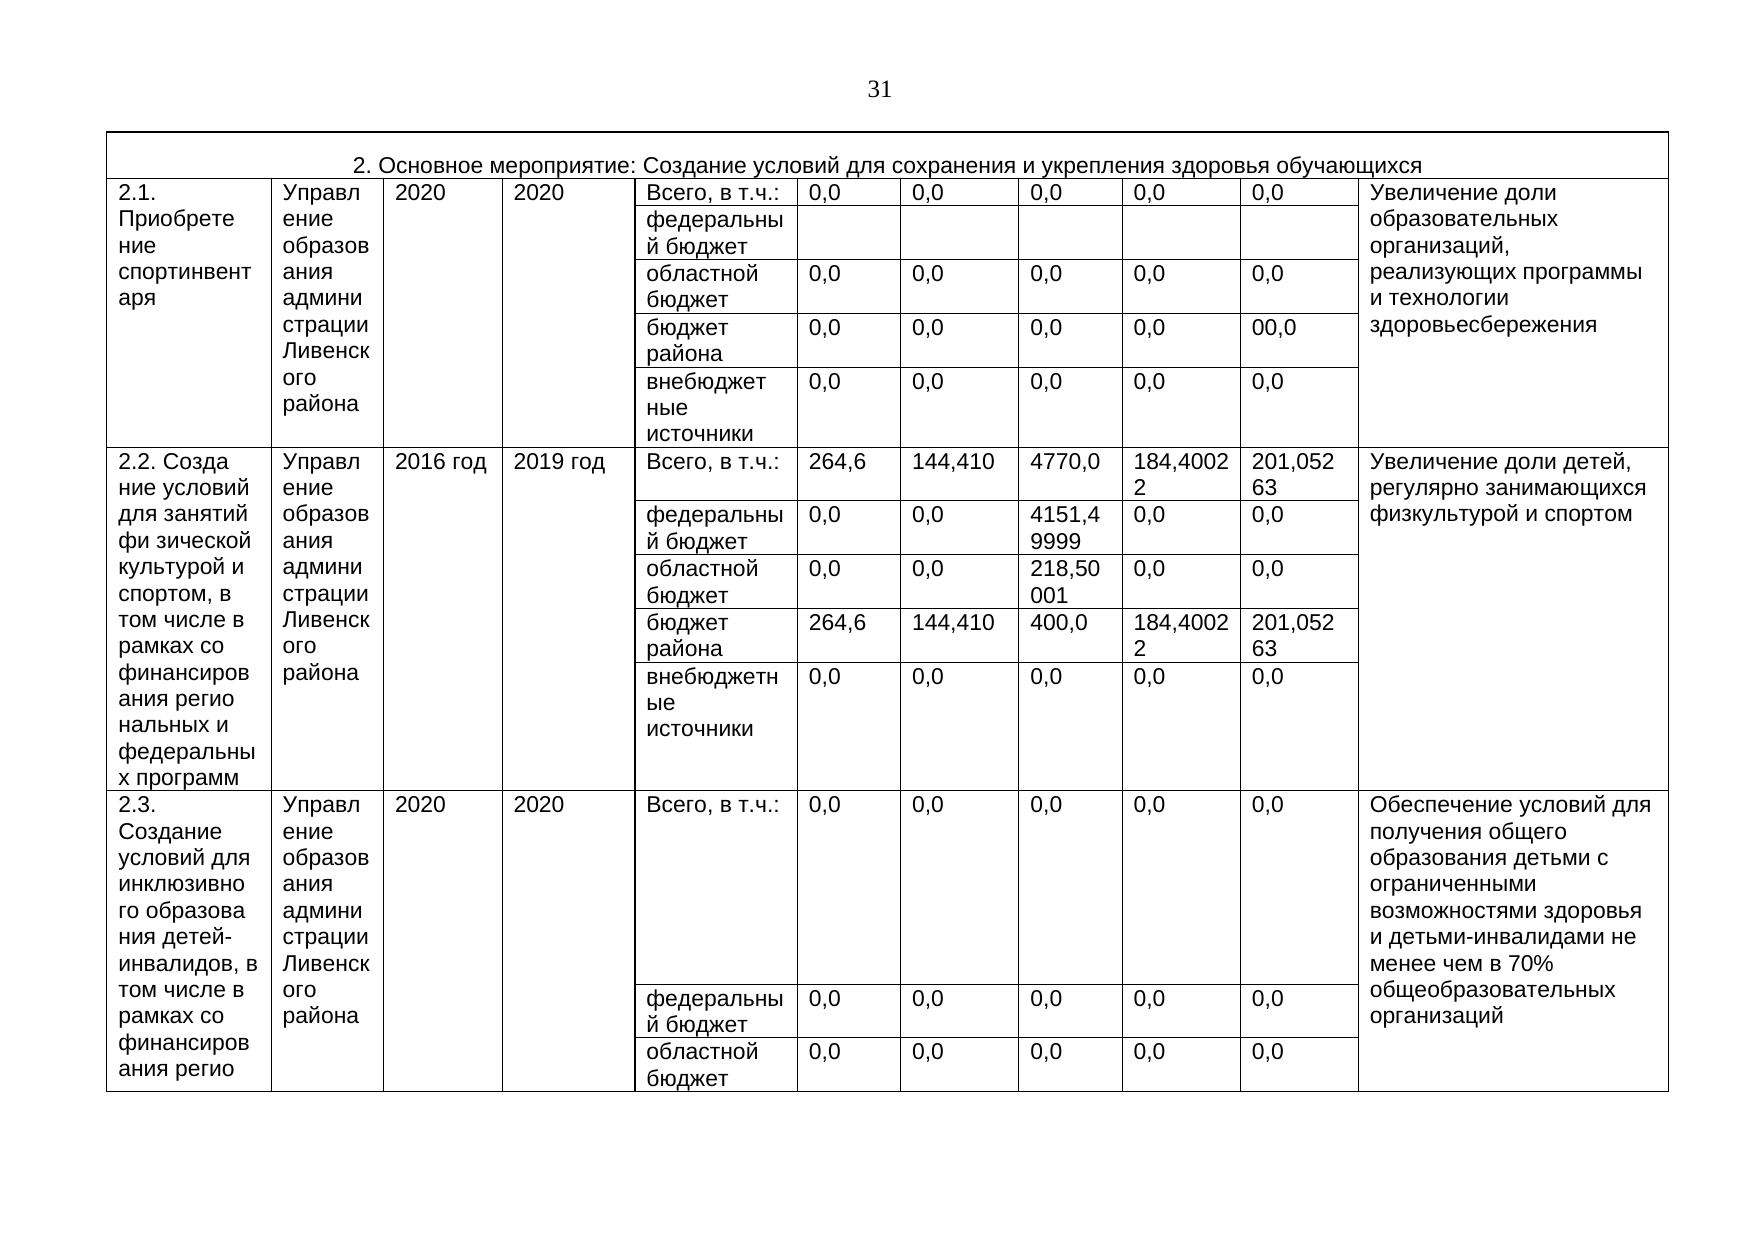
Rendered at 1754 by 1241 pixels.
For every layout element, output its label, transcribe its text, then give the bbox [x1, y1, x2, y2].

table_cell 0,0 [901, 314, 1018, 367]
table_cell 0,0 [1123, 791, 1240, 983]
table_cell 0,0 [1241, 179, 1358, 205]
table_cell 0,0 [1123, 555, 1240, 608]
table_cell 2.2. Созда ние условий для занятий фи зической культурой и спортом, в том числе в рамках со финансирования регио нальных и федеральных программ [107, 448, 271, 790]
table_cell 0,0 [1019, 663, 1122, 790]
table_cell [798, 206, 900, 259]
table_cell 2. Основное мероприятие: Создание условий для сохранения и укрепления здоровья обучающихся [107, 133, 1668, 178]
table_cell [1019, 206, 1122, 259]
table_cell 4770,0 [1019, 448, 1122, 500]
table_cell 218,50001 [1019, 555, 1122, 608]
table_cell Управление образования администрации Ливенского района [272, 791, 383, 1091]
table_cell 0,0 [1241, 663, 1358, 790]
table_cell 0,0 [798, 260, 900, 313]
table_cell 0,0 [1019, 260, 1122, 313]
table_cell 0,0 [1123, 985, 1240, 1037]
table_cell 0,0 [901, 368, 1018, 447]
table_cell 4151,49999 [1019, 501, 1122, 554]
table_cell 2.3. Создание условий для инклюзивно го образова ния детей-инвалидов, в том числе в рамках со финансирования регио нальных и федеральных программ [107, 791, 271, 1091]
table_cell 2020 [384, 791, 502, 1091]
table_cell 144,410 [901, 609, 1018, 662]
table_cell 0,0 [1241, 985, 1358, 1037]
table_cell внебюджетные источники [636, 663, 797, 790]
table_cell Всего, в т.ч.: [636, 791, 797, 983]
table_cell федеральный бюджет [636, 206, 797, 259]
table_cell 0,0 [901, 985, 1018, 1037]
table_cell 0,0 [1123, 314, 1240, 367]
table_cell 2019 год [503, 448, 634, 790]
table_cell федеральный бюджет [636, 501, 797, 554]
table_cell 0,0 [1241, 555, 1358, 608]
table_cell Увеличение доли детей, регулярно занимающихся физкультурой и спортом [1359, 448, 1668, 790]
table_cell Всего, в т.ч.: [636, 448, 797, 500]
table_cell 0,0 [1123, 663, 1240, 790]
table_cell 0,0 [1123, 1038, 1240, 1091]
table_cell 0,0 [798, 555, 900, 608]
table_cell 0,0 [901, 555, 1018, 608]
table_cell 0,0 [1123, 179, 1240, 205]
table_cell 0,0 [1241, 1038, 1358, 1091]
table_cell 0,0 [901, 501, 1018, 554]
table_cell Обеспечение условий для получения общего образования детьми с ограниченными возможностями здоровья и детьми-инвалидами не менее чем в 70% общеобразовательных организаций [1359, 791, 1668, 1091]
table_cell 0,0 [798, 501, 900, 554]
table_cell бюджет района [636, 314, 797, 367]
table_cell 0,0 [901, 663, 1018, 790]
table_cell 0,0 [1019, 985, 1122, 1037]
table_cell Управление образования администрации Ливенского района [272, 448, 383, 790]
table_cell 2016 год [384, 448, 502, 790]
table_cell 0,0 [1241, 260, 1358, 313]
table_cell 0,0 [798, 985, 900, 1037]
table_cell областной бюджет [636, 555, 797, 608]
table_cell 0,0 [798, 663, 900, 790]
table_cell 0,0 [1019, 791, 1122, 983]
table_cell 0,0 [1019, 314, 1122, 367]
table_cell федеральный бюджет [636, 985, 797, 1037]
table_cell 2020 [384, 179, 502, 447]
table_cell 0,0 [1123, 260, 1240, 313]
table_cell 0,0 [1241, 791, 1358, 983]
table_cell 0,0 [901, 179, 1018, 205]
table_cell областной бюджет [636, 260, 797, 313]
table_cell 0,0 [901, 791, 1018, 983]
table_cell 0,0 [798, 179, 900, 205]
table_cell 184,40022 [1123, 609, 1240, 662]
table_cell 144,410 [901, 448, 1018, 500]
table_cell 400,0 [1019, 609, 1122, 662]
table_cell 2.1. Приобрете ние спортинвентаря [107, 179, 271, 447]
table_cell 184,40022 [1123, 448, 1240, 500]
table_cell 0,0 [798, 1038, 900, 1091]
table_cell 2020 [503, 179, 634, 447]
table_cell 201,05263 [1241, 609, 1358, 662]
table_cell [1241, 206, 1358, 259]
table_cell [272, 179, 383, 447]
table_cell 0,0 [798, 314, 900, 367]
table_cell 0,0 [798, 791, 900, 983]
table_cell бюджет района [636, 609, 797, 662]
table_cell 00,0 [1241, 314, 1358, 367]
table_cell [901, 206, 1018, 259]
table_cell 0,0 [1241, 368, 1358, 447]
table_cell 0,0 [1123, 368, 1240, 447]
table_cell 0,0 [1123, 501, 1240, 554]
table_cell областной бюджет [636, 1038, 797, 1091]
table_cell Всего, в т.ч.: [636, 179, 797, 205]
table_cell [1123, 206, 1240, 259]
table_cell 264,6 [798, 448, 900, 500]
table_cell 0,0 [901, 260, 1018, 313]
table_cell 0,0 [901, 1038, 1018, 1091]
table_cell 201,05263 [1241, 448, 1358, 500]
table_cell внебюджет ные источники [636, 368, 797, 447]
table_cell 0,0 [1019, 179, 1122, 205]
table_cell 2020 [503, 791, 634, 1091]
table_cell 0,0 [798, 368, 900, 447]
table_cell 0,0 [1019, 1038, 1122, 1091]
table_cell 264,6 [798, 609, 900, 662]
table_cell Увеличение доли образовательных организаций, реализующих программы и технологии здоровьесбережения [1359, 179, 1668, 447]
table_cell 0,0 [1019, 368, 1122, 447]
table_cell 0,0 [1241, 501, 1358, 554]
